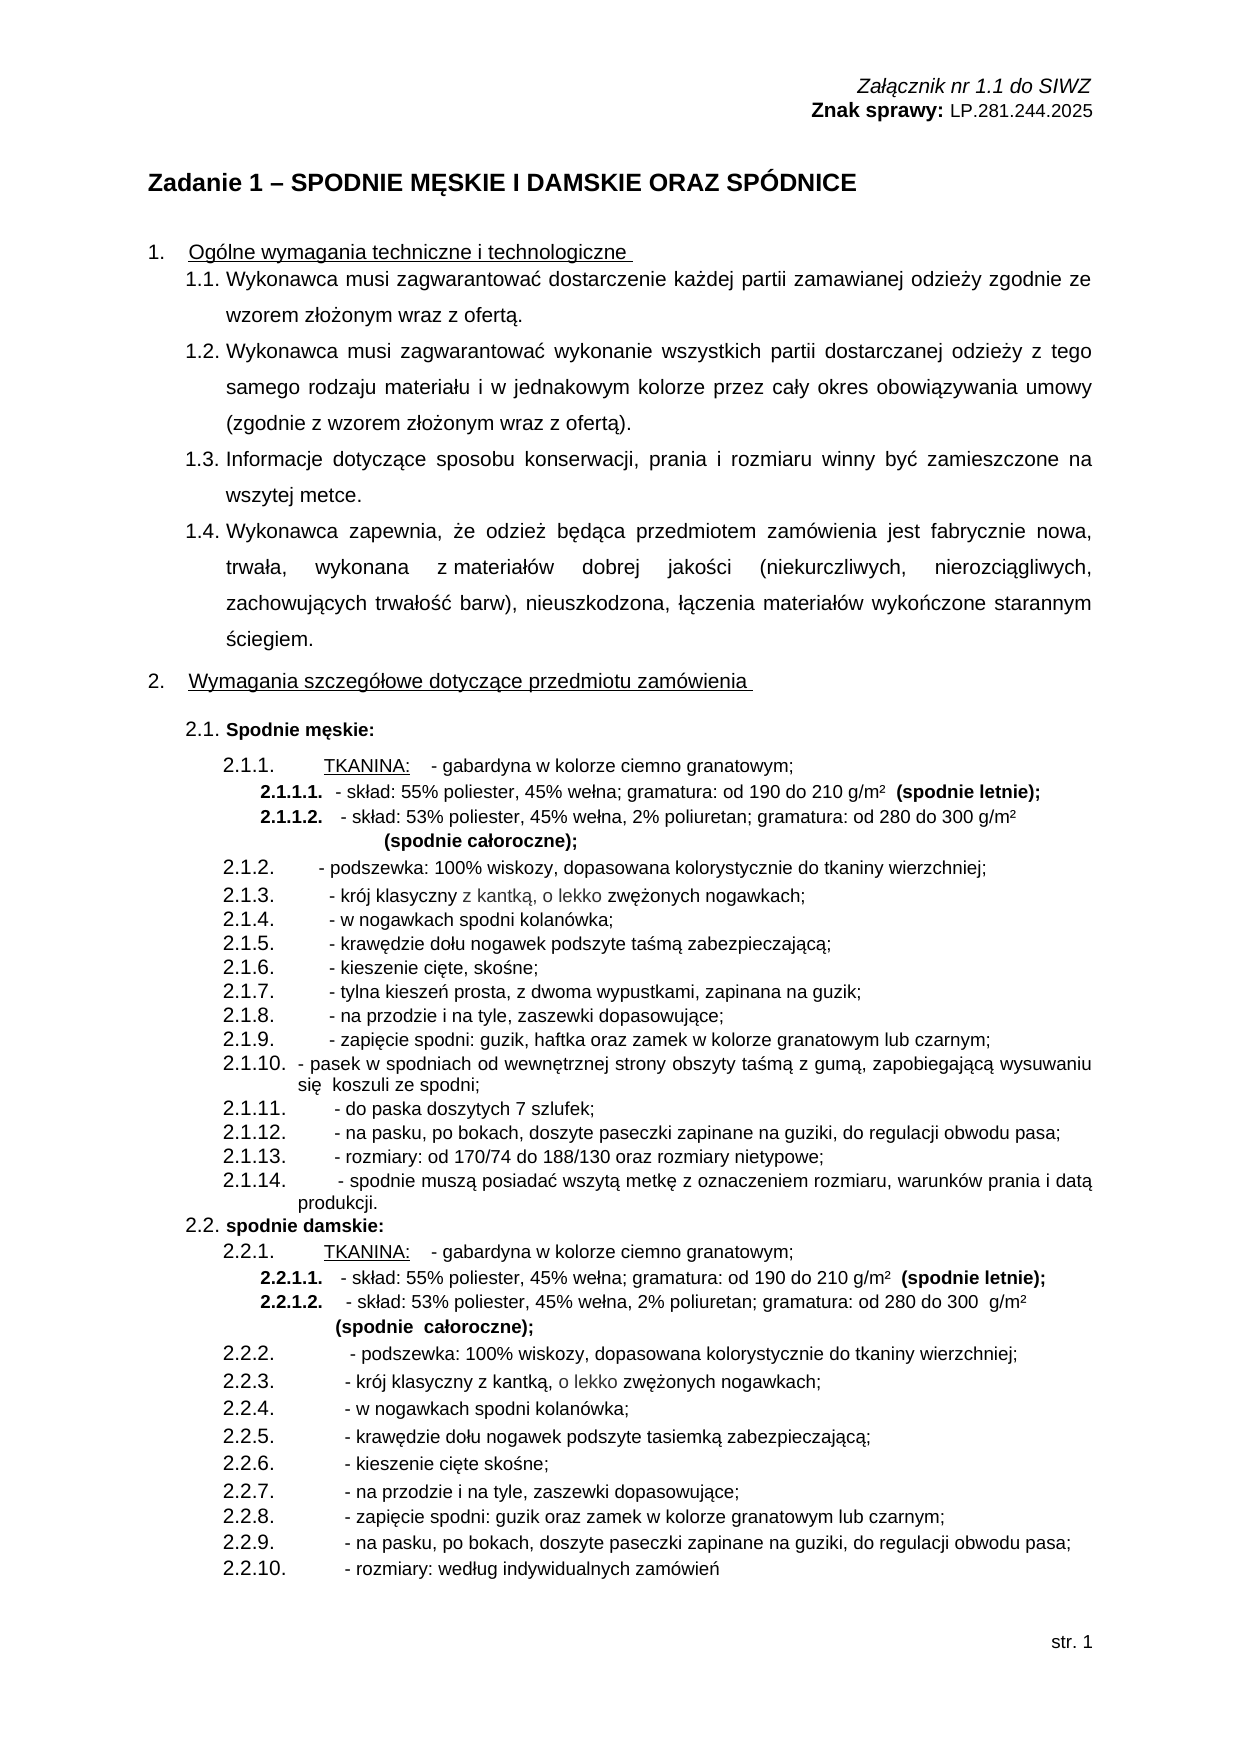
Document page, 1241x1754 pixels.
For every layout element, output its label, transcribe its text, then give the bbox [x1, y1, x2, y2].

list - spodnie muszą posiadać wszytą metkę z oznaczeniem rozmiaru, warunków prania i datą produkcji. [223, 1168, 1093, 1213]
list - pasek w spodniach od wewnętrznej strony obszyty taśmą z gumą, zapobiegającą wysuwaniu się koszuli ze spodni; [223, 1050, 1093, 1096]
list Informacje dotyczące sposobu konserwacji, prania i rozmiaru winny być zamieszczone na wszytej metce. [185, 447, 1093, 507]
list - kieszenie cięte skośne; [223, 1451, 1093, 1475]
list - zapięcie spodni: guzik, haftka oraz zamek w kolorze granatowym lub czarnym; [223, 1026, 1093, 1050]
list - tylna kieszeń prosta, z dwoma wypustkami, zapinana na guzik; [223, 978, 1093, 1002]
list - rozmiary: od 170/74 do 188/130 oraz rozmiary nietypowe; [223, 1144, 1093, 1168]
list Spodnie męskie: [185, 717, 1093, 741]
list TKANINA: - gabardyna w kolorze ciemno granatowym; [223, 753, 1093, 777]
list spodnie damskie: [185, 1213, 1093, 1237]
list Wymagania szczegółowe dotyczące przedmiotu zamówienia [148, 669, 1093, 693]
list - skład: 53% poliester, 45% wełna, 2% poliuretan; gramatura: od 280 do 300 g/m² (spodnie całoroczne); [260, 806, 1093, 852]
list - do paska doszytych 7 szlufek; [223, 1096, 1093, 1120]
list - krój klasyczny z kantką, o lekko zwężonych nogawkach; [223, 883, 1093, 907]
text Zadanie 1 – SPODNIE MĘSKIE I DAMSKIE ORAZ SPÓDNICE [148, 168, 1093, 197]
list Wykonawca zapewnia, że odzież będąca przedmiotem zamówienia jest fabrycznie nowa, trwała, wykonana z materiałów dobrej jakości (niekurczliwych, nierozciągliwych, zachowujących trwałość barw), nieuszkodzona, łączenia materiałów wykończone starannym ściegiem. [185, 519, 1093, 651]
list - skład: 55% poliester, 45% wełna; gramatura: od 190 do 210 g/m² (spodnie letnie); [260, 1267, 1093, 1288]
list - skład: 55% poliester, 45% wełna; gramatura: od 190 do 210 g/m² (spodnie letnie); [260, 781, 1093, 802]
list - na pasku, po bokach, doszyte paseczki zapinane na guziki, do regulacji obwodu pasa; [223, 1120, 1093, 1144]
list - skład: 53% poliester, 45% wełna, 2% poliuretan; gramatura: od 280 do 300 g/m² (spodnie całoroczne); [260, 1291, 1093, 1338]
list - na przodzie i na tyle, zaszewki dopasowujące; [223, 1478, 1093, 1502]
list - w nogawkach spodni kolanówka; [223, 1396, 1093, 1420]
list - kieszenie cięte, skośne; [223, 954, 1093, 978]
list - krawędzie dołu nogawek podszyte taśmą zabezpieczającą; [223, 931, 1093, 954]
list - rozmiary: według indywidualnych zamówień [223, 1556, 1093, 1580]
list - krój klasyczny z kantką, o lekko zwężonych nogawkach; [223, 1368, 1093, 1392]
list Ogólne wymagania techniczne i technologiczne [148, 240, 1093, 264]
list - na przodzie i na tyle, zaszewki dopasowujące; [223, 1002, 1093, 1026]
list - krawędzie dołu nogawek podszyte tasiemką zabezpieczającą; [223, 1423, 1093, 1447]
list - w nogawkach spodni kolanówka; [223, 907, 1093, 931]
list - podszewka: 100% wiskozy, dopasowana kolorystycznie do tkaniny wierzchniej; [223, 855, 1093, 879]
list Wykonawca musi zagwarantować wykonanie wszystkich partii dostarczanej odzieży z tego samego rodzaju materiału i w jednakowym kolorze przez cały okres obowiązywania umowy (zgodnie z wzorem złożonym wraz z ofertą). [185, 339, 1093, 435]
list - zapięcie spodni: guzik oraz zamek w kolorze granatowym lub czarnym; [223, 1504, 1093, 1528]
list TKANINA: - gabardyna w kolorze ciemno granatowym; [223, 1239, 1093, 1263]
list - na pasku, po bokach, doszyte paseczki zapinane na guziki, do regulacji obwodu pasa; [223, 1530, 1093, 1554]
list - podszewka: 100% wiskozy, dopasowana kolorystycznie do tkaniny wierzchniej; [223, 1341, 1093, 1365]
list Wykonawca musi zagwarantować dostarczenie każdej partii zamawianej odzieży zgodnie ze wzorem złożonym wraz z ofertą. [185, 267, 1093, 327]
